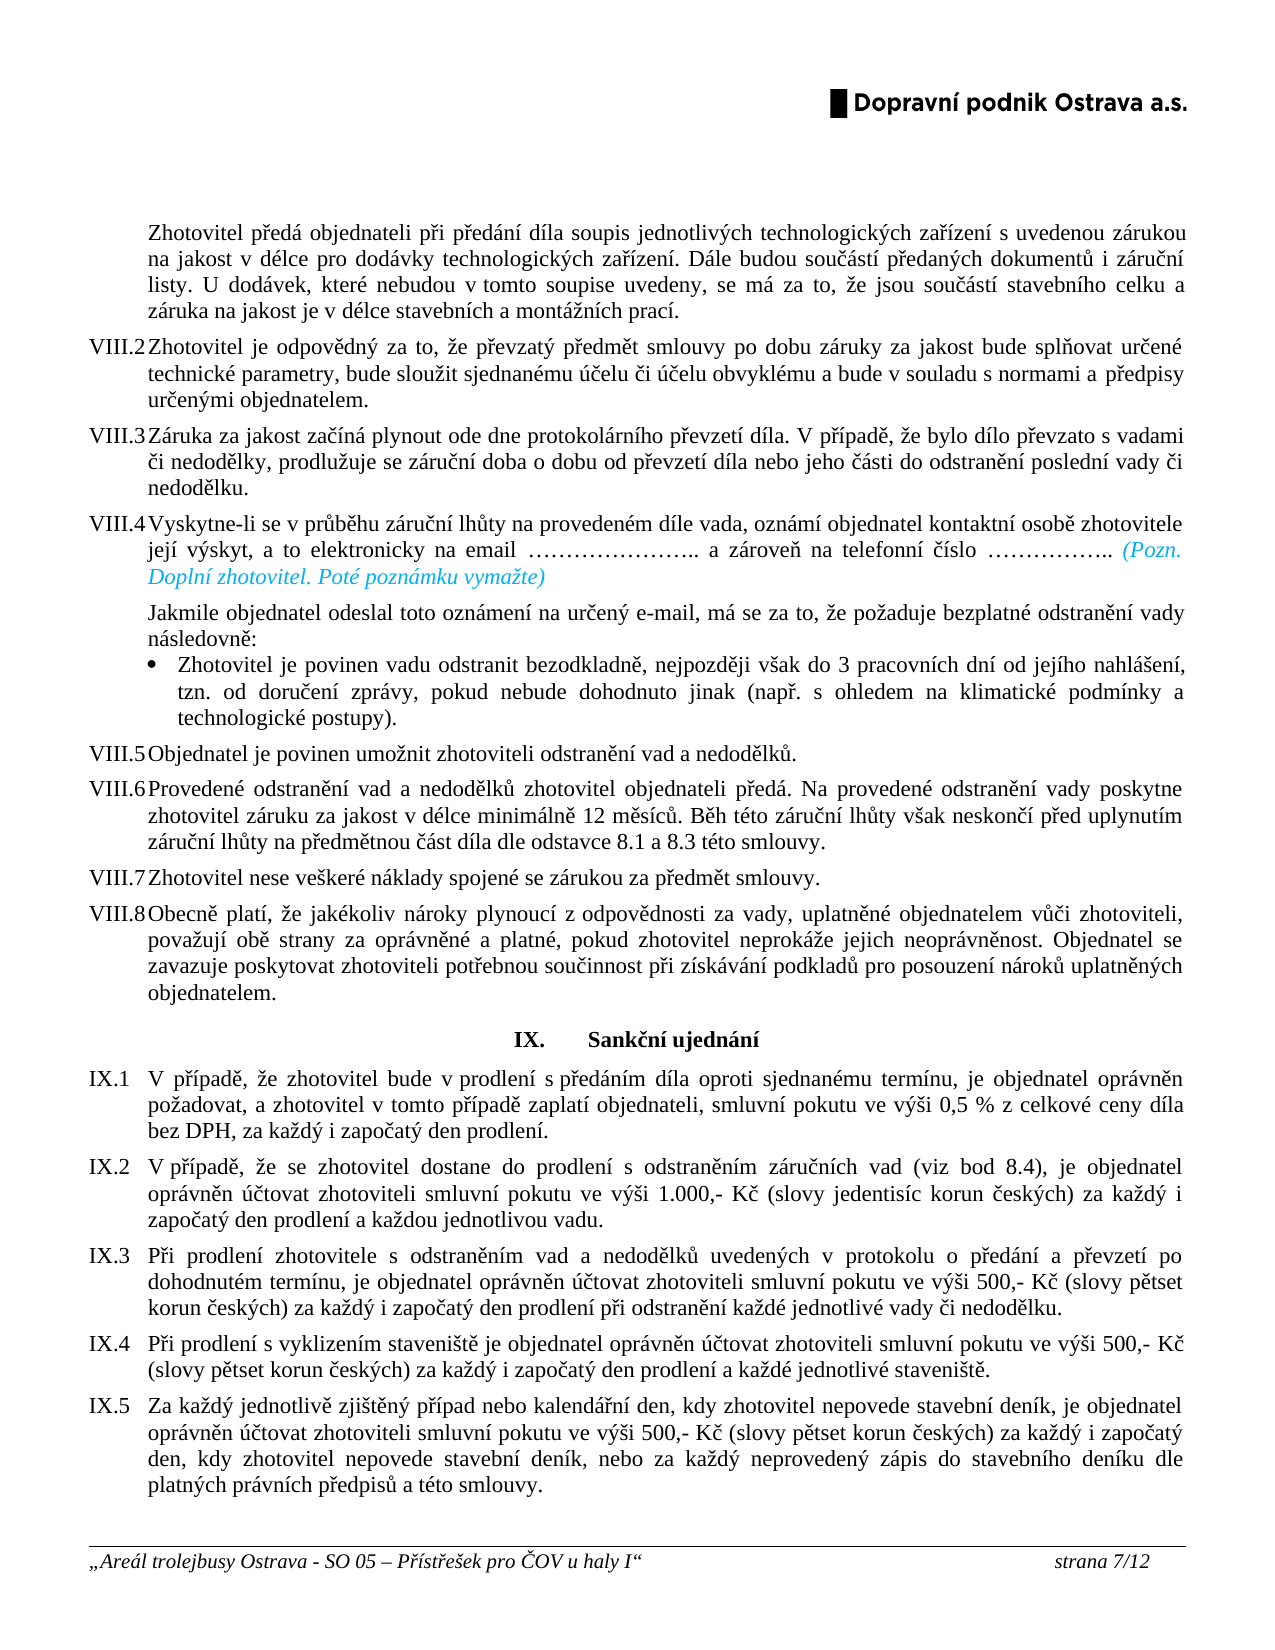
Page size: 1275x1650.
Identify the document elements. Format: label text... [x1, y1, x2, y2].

list Zhotovitel je odpovědný za to, že převzatý předmět smlouvy po dobu záruky za jakost bude splňovat určené technické parametry, bude sloužit sjednanému účelu či účelu obvyklému a bude v souladu s normami a předpisy určenými objednatelem. [89, 333, 1184, 412]
text Jakmile objednatel odeslal toto oznámení na určený e-mail, má se za to, že požaduje bezplatné odstranění vady následovně: [148, 599, 1186, 651]
list V případě, že se zhotovitel dostane do prodlení s odstraněním záručních vad (viz bod 8.4), je objednatel oprávněn účtovat zhotoviteli smluvní pokutu ve výši 1.000,- Kč (slovy jedentisíc korun českých) za každý i započatý den prodlení a každou jednotlivou vadu. [89, 1153, 1184, 1232]
list Provedené odstranění vad a nedodělků zhotovitel objednateli předá. Na provedené odstranění vady poskytne zhotovitel záruku za jakost v délce minimálně 12 měsíců. Běh této záruční lhůty však neskončí před uplynutím záruční lhůty na předmětnou část díla dle odstavce 8.1 a 8.3 této smlouvy. [89, 776, 1184, 854]
list Při prodlení s vyklizením staveniště je objednatel oprávněn účtovat zhotoviteli smluvní pokutu ve výši 500,- Kč (slovy pětset korun českých) za každý i započatý den prodlení a každé jednotlivé staveniště. [89, 1330, 1184, 1383]
list Zhotovitel nese veškeré náklady spojené se zárukou za předmět smlouvy. [89, 864, 1184, 890]
list Za každý jednotlivě zjištěný případ nebo kalendářní den, kdy zhotovitel nepovede stavební deník, je objednatel oprávněn účtovat zhotoviteli smluvní pokutu ve výši 500,- Kč (slovy pětset korun českých) za každý i započatý den, kdy zhotovitel nepovede stavební deník, nebo za každý neprovedený zápis do stavebního deníku dle platných právních předpisů a této smlouvy. [89, 1392, 1184, 1498]
list Při prodlení zhotovitele s odstraněním vad a nedodělků uvedených v protokolu o předání a převzetí po dohodnutém termínu, je objednatel oprávněn účtovat zhotoviteli smluvní pokutu ve výši 500,- Kč (slovy pětset korun českých) za každý i započatý den prodlení při odstranění každé jednotlivé vady či nedodělku. [89, 1242, 1184, 1321]
text Zhotovitel je povinen vadu odstranit bezodkladně, nejpozději však do 3 pracovních dní od jejího nahlášení, tzn. od doručení zprávy, pokud nebude dohodnuto jinak (např. s ohledem na klimatické podmínky a technologické postupy). [148, 651, 1186, 730]
text Zhotovitel předá objednateli při předání díla soupis jednotlivých technologických zařízení s uvedenou zárukou na jakost v délce pro dodávky technologických zařízení. Dále budou součástí předaných dokumentů i záruční listy. U dodávek, které nebudou v tomto soupise uvedeny, se má za to, že jsou součástí stavebního celku a záruka na jakost je v délce stavebních a montážních prací. [148, 218, 1186, 324]
list Vyskytne-li se v průběhu záruční lhůty na provedeném díle vada, oznámí objednatel kontaktní osobě zhotovitele její výskyt, a to elektronicky na email ………………….. a zároveň na telefonní číslo …………….. (Pozn. Doplní zhotovitel. Poté poznámku vymažte) [89, 510, 1184, 589]
subtitle Sankční ujednání [89, 1026, 1184, 1052]
list V případě, že zhotovitel bude v prodlení s předáním díla oproti sjednanému termínu, je objednatel oprávněn požadovat, a zhotovitel v tomto případě zaplatí objednateli, smluvní pokutu ve výši 0,5 % z celkové ceny díla bez DPH, za každý i započatý den prodlení. [89, 1065, 1184, 1144]
list Obecně platí, že jakékoliv nároky plynoucí z odpovědnosti za vady, uplatněné objednatelem vůči zhotoviteli, považují obě strany za oprávněné a platné, pokud zhotovitel neprokáže jejich neoprávněnost. Objednatel se zavazuje poskytovat zhotoviteli potřebnou součinnost při získávání podkladů pro posouzení nároků uplatněných objednatelem. [89, 900, 1184, 1005]
picture [830, 89, 1187, 118]
list Objednatel je povinen umožnit zhotoviteli odstranění vad a nedodělků. [89, 740, 1184, 766]
list Záruka za jakost začíná plynout ode dne protokolárního převzetí díla. V případě, že bylo dílo převzato s vadami či nedodělky, prodlužuje se záruční doba o dobu od převzetí díla nebo jeho části do odstranění poslední vady či nedodělku. [89, 422, 1184, 501]
